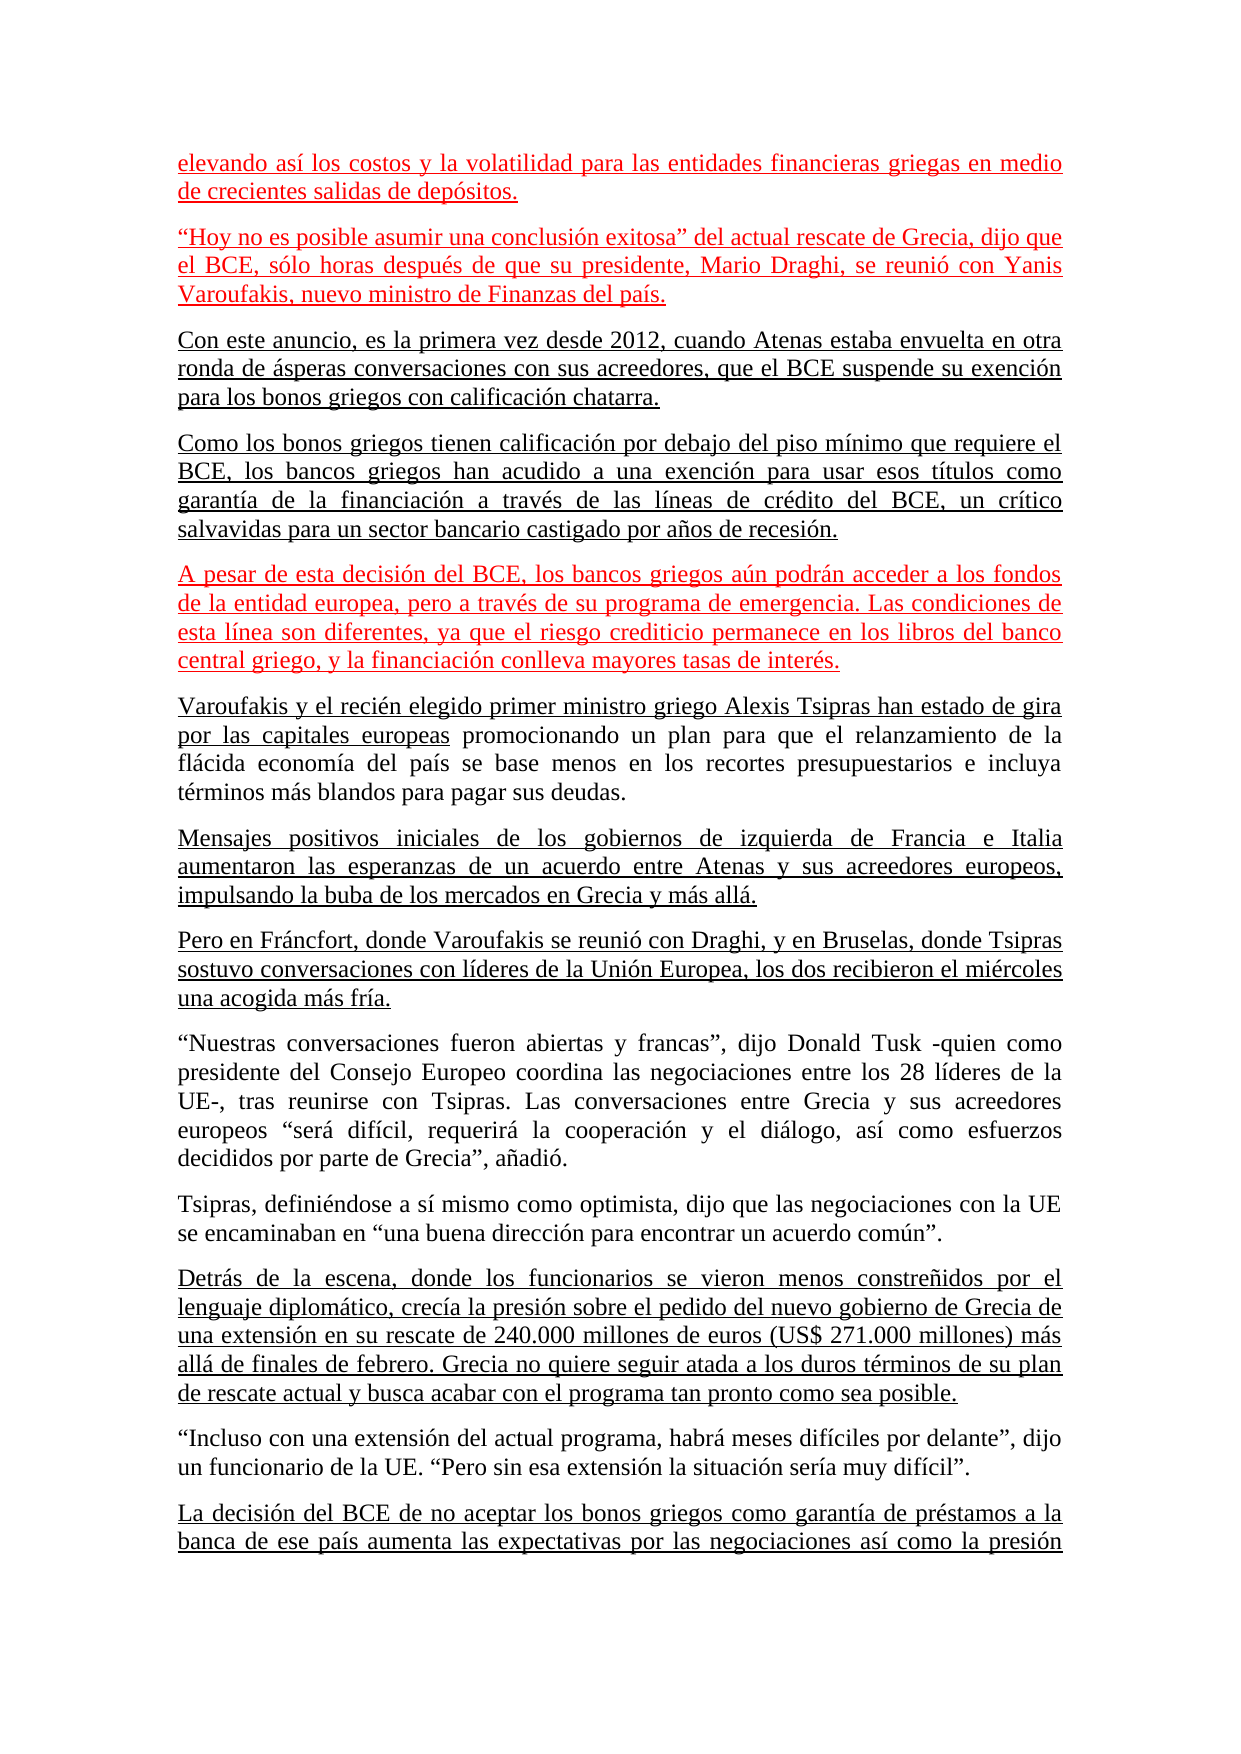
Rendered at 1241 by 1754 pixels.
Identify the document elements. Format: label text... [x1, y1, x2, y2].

text Mensajes positivos iniciales de los gobiernos de izquierda de Francia e Italia aumentaron las esperanzas de un acuerdo entre Atenas y sus acreedores europeos, impulsando la buba de los mercados en Grecia y más allá. [177, 849, 1063, 876]
text Tsipras, definiéndose a sí mismo como optimista, dijo que las negociaciones con la UE se encaminaban en “una buena dirección para encontrar un acuerdo común”. [177, 1189, 1063, 1246]
text Como los bonos griegos tienen calificación por debajo del piso mínimo que requiere el BCE, los bancos griegos han acudido a una exención para usar esos títulos como garantía de la financiación a través de las líneas de crédito del BCE, un crítico salvavidas para un sector bancario castigado por años de recesión. [177, 511, 1063, 543]
text Como los bonos griegos tienen calificación por debajo del piso mínimo que requiere el BCE, los bancos griegos han acudido a una exención para usar esos títulos como garantía de la financiación a través de las líneas de crédito del BCE, un crítico salvavidas para un sector bancario castigado por años de recesión. [177, 428, 1063, 481]
text Mensajes positivos iniciales de los gobiernos de izquierda de Francia e Italia aumentaron las esperanzas de un acuerdo entre Atenas y sus acreedores europeos, impulsando la buba de los mercados en Grecia y más allá. [177, 877, 1063, 909]
text Con este anuncio, es la primera vez desde 2012, cuando Atenas estaba envuelta en otra ronda de ásperas conversaciones con sus acreedores, que el BCE suspende su exención para los bonos griegos con calificación chatarra. [177, 325, 1063, 350]
text Pero en Fráncfort, donde Varoufakis se reunió con Draghi, y en Bruselas, donde Tsipras sostuvo conversaciones con líderes de la Unión Europea, los dos recibieron el miércoles una acogida más fría. [177, 952, 1063, 979]
text Como los bonos griegos tienen calificación por debajo del piso mínimo que requiere el BCE, los bancos griegos han acudido a una exención para usar esos títulos como garantía de la financiación a través de las líneas de crédito del BCE, un crítico salvavidas para un sector bancario castigado por años de recesión. [177, 482, 1063, 510]
text A pesar de esta decisión del BCE, los bancos griegos aún podrán acceder a los fondos de la entidad europea, pero a través de su programa de emergencia. Las condiciones de esta línea son diferentes, ya que el riesgo crediticio permanece en los libros del banco central griego, y la financiación conlleva mayores tasas de interés. [177, 643, 1063, 674]
text “Nuestras conversaciones fueron abiertas y francas”, dijo Donald Tusk -quien como presidente del Consejo Europeo coordina las negociaciones entre los 28 líderes de la UE-, tras reunirse con Tsipras. Las conversaciones entre Grecia y sus acreedores europeos “será difícil, requerirá la cooperación y el diálogo, así como esfuerzos decididos por parte de Grecia”, añadió. [177, 1028, 1063, 1172]
text “Incluso con una extensión del actual programa, habrá meses difíciles por delante”, dijo un funcionario de la UE. “Pero sin esa extensión la situación sería muy difícil”. [177, 1423, 1063, 1481]
text “Hoy no es posible asumir una conclusión exitosa” del actual rescate de Grecia, dijo que el BCE, sólo horas después de que su presidente, Mario Draghi, se reunió con Yanis Varoufakis, nuevo ministro de Finanzas del país. [177, 222, 1063, 247]
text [177, 1524, 1063, 1551]
text Detrás de la escena, donde los funcionarios se vieron menos constreñidos por el lenguaje diplomático, crecía la presión sobre el pedido del nuevo gobierno de Grecia de una extensión en su rescate de 240.000 millones de euros (US$ 271.000 millones) más allá de finales de febrero. Grecia no quiere seguir atada a los duros términos de su plan de rescate actual y busca acabar con el programa tan pronto como sea posible. [177, 1318, 1063, 1374]
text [177, 148, 1063, 173]
text Pero en Fráncfort, donde Varoufakis se reunió con Draghi, y en Bruselas, donde Tsipras sostuvo conversaciones con líderes de la Unión Europea, los dos recibieron el miércoles una acogida más fría. [177, 980, 1063, 1012]
text “Hoy no es posible asumir una conclusión exitosa” del actual rescate de Grecia, dijo que el BCE, sólo horas después de que su presidente, Mario Draghi, se reunió con Yanis Varoufakis, nuevo ministro de Finanzas del país. [177, 277, 1063, 308]
text Detrás de la escena, donde los funcionarios se vieron menos constreñidos por el lenguaje diplomático, crecía la presión sobre el pedido del nuevo gobierno de Grecia de una extensión en su rescate de 240.000 millones de euros (US$ 271.000 millones) más allá de finales de febrero. Grecia no quiere seguir atada a los duros términos de su plan de rescate actual y busca acabar con el programa tan pronto como sea posible. [177, 1375, 1063, 1407]
text “Hoy no es posible asumir una conclusión exitosa” del actual rescate de Grecia, dijo que el BCE, sólo horas después de que su presidente, Mario Draghi, se reunió con Yanis Varoufakis, nuevo ministro de Finanzas del país. [177, 248, 1063, 276]
text Mensajes positivos iniciales de los gobiernos de izquierda de Francia e Italia aumentaron las esperanzas de un acuerdo entre Atenas y sus acreedores europeos, impulsando la buba de los mercados en Grecia y más allá. [177, 823, 1063, 848]
text Varoufakis y el recién elegido primer ministro griego Alexis Tsipras han estado de gira por las capitales europeas promocionando un plan para que el relanzamiento de la flácida economía del país se base menos en los recortes presupuestarios e incluya términos más blandos para pagar sus deudas. [177, 691, 1063, 806]
text Con este anuncio, es la primera vez desde 2012, cuando Atenas estaba envuelta en otra ronda de ásperas conversaciones con sus acreedores, que el BCE suspende su exención para los bonos griegos con calificación chatarra. [177, 351, 1063, 411]
text A pesar de esta decisión del BCE, los bancos griegos aún podrán acceder a los fondos de la entidad europea, pero a través de su programa de emergencia. Las condiciones de esta línea son diferentes, ya que el riesgo crediticio permanece en los libros del banco central griego, y la financiación conlleva mayores tasas de interés. [177, 614, 1063, 642]
text A pesar de esta decisión del BCE, los bancos griegos aún podrán acceder a los fondos de la entidad europea, pero a través de su programa de emergencia. Las condiciones de esta línea son diferentes, ya que el riesgo crediticio permanece en los libros del banco central griego, y la financiación conlleva mayores tasas de interés. [177, 559, 1063, 613]
text Pero en Fráncfort, donde Varoufakis se reunió con Draghi, y en Bruselas, donde Tsipras sostuvo conversaciones con líderes de la Unión Europea, los dos recibieron el miércoles una acogida más fría. [177, 926, 1063, 951]
